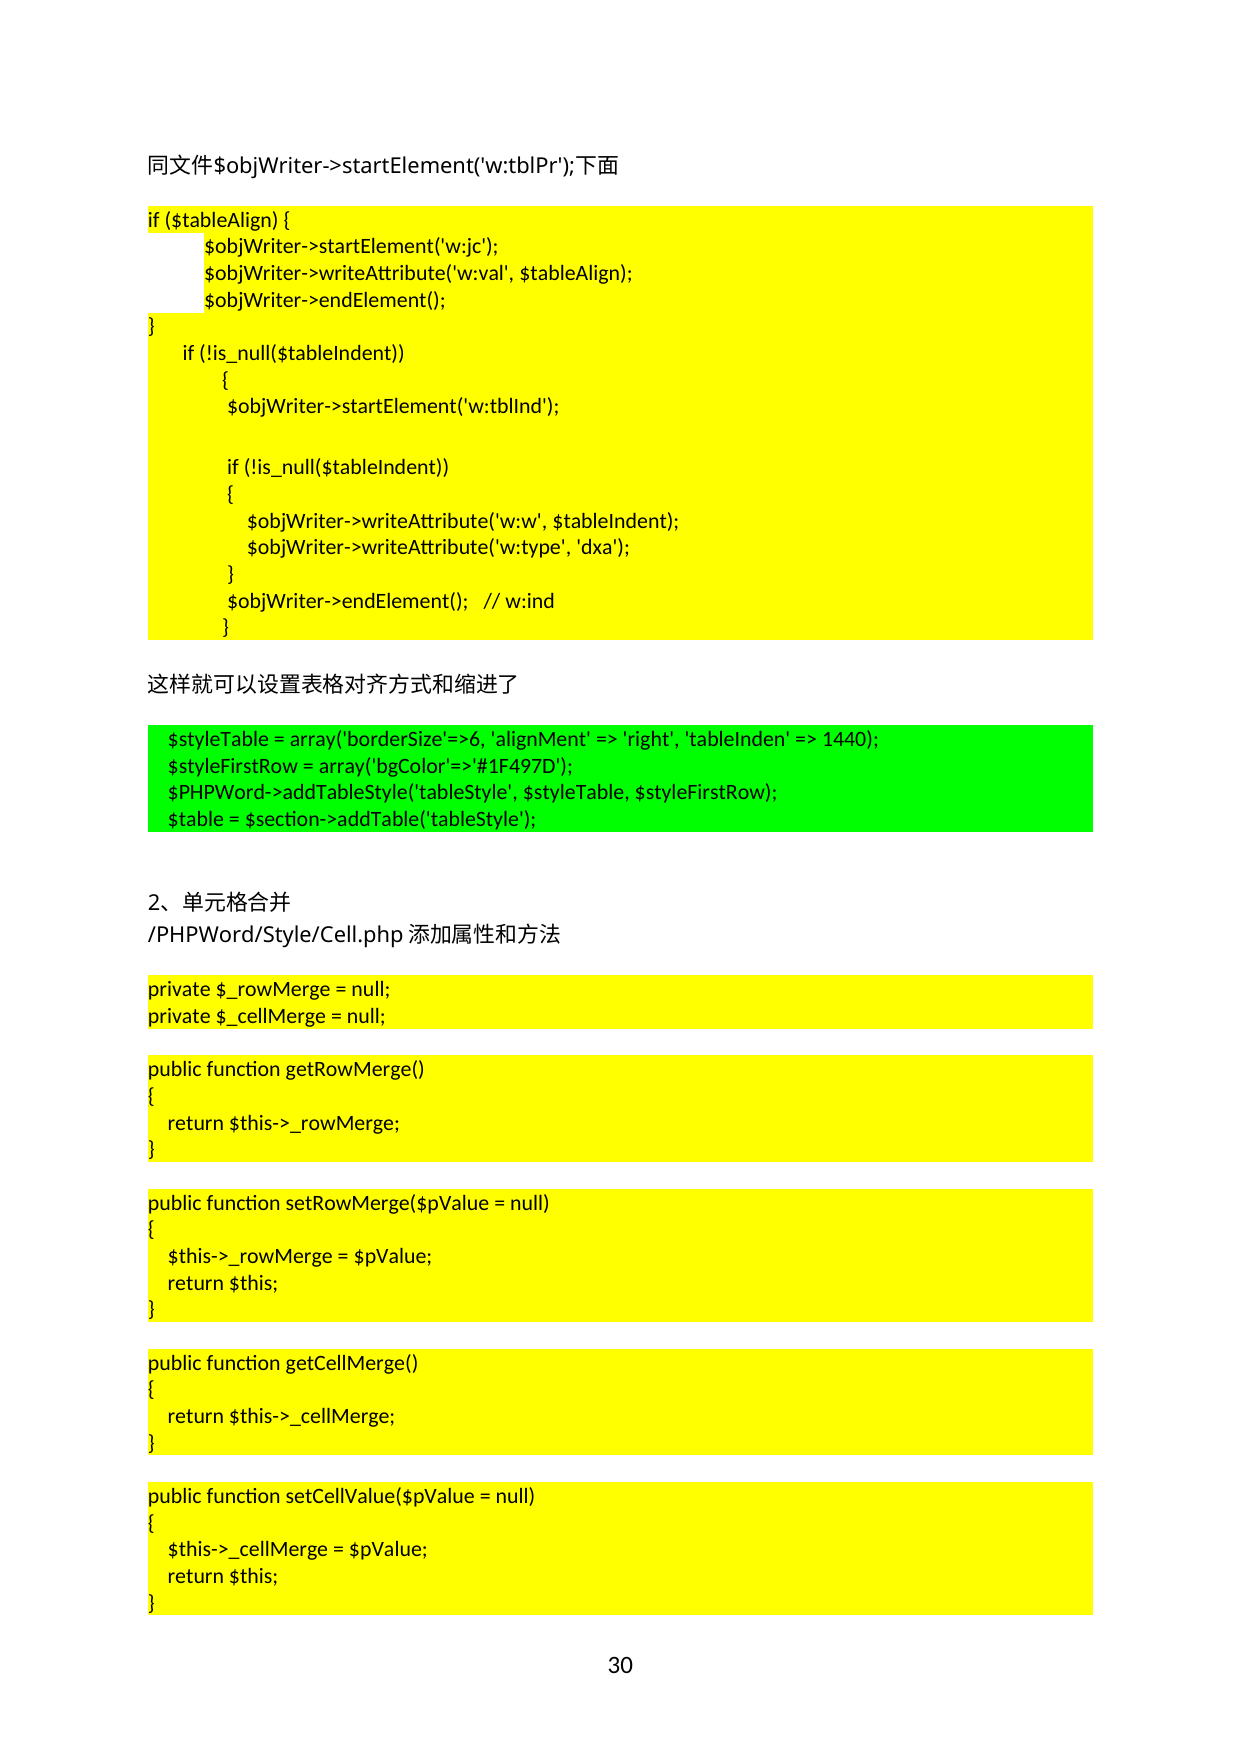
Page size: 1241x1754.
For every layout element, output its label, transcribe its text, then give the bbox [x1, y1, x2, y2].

text { [148, 1082, 1093, 1109]
text $objWriter->startElement('w:jc'); [204, 233, 1093, 259]
text public function setCellValue($pValue = null) [148, 1482, 1093, 1509]
text private $_cellMerge = null; [148, 1002, 1093, 1029]
text $this->_rowMerge = $pValue; [148, 1242, 1093, 1269]
text 2、单元格合并 [148, 885, 1093, 917]
text if ($tableAlign) { [148, 206, 1093, 233]
text $objWriter->writeAttribute('w:type', 'dxa'); [148, 533, 1093, 560]
text } [148, 560, 1093, 587]
text } [148, 1295, 1093, 1322]
text public function setRowMerge($pValue = null) [148, 1189, 1093, 1215]
text return $this->_cellMerge; [148, 1402, 1093, 1429]
text private $_rowMerge = null; [148, 975, 1093, 1002]
text { [148, 1509, 1093, 1535]
text $PHPWord->addTableStyle('tableStyle', $styleTable, $styleFirstRow); [148, 778, 1093, 805]
text /PHPWord/Style/Cell.php添加属性和方法 [148, 917, 1093, 949]
text } [148, 1429, 1093, 1455]
text } [148, 313, 1093, 339]
text } [148, 1135, 1093, 1162]
text $styleTable = array('borderSize'=>6, 'alignMent' => 'right', 'tableInden' => 1440); [148, 725, 1093, 752]
text 同文件$objWriter->startElement('w:tblPr');下面 [148, 148, 1093, 179]
text } [148, 1589, 1093, 1615]
text public function getRowMerge() [148, 1055, 1093, 1082]
text { [148, 366, 1093, 393]
text { [148, 1375, 1093, 1402]
text $this->_cellMerge = $pValue; [148, 1535, 1093, 1562]
text $objWriter->writeAttribute('w:val', $tableAlign); [204, 259, 1093, 286]
text { [148, 480, 1093, 507]
text $table = $section->addTable('tableStyle'); [148, 805, 1093, 832]
text return $this->_rowMerge; [148, 1109, 1093, 1135]
text return $this; [148, 1562, 1093, 1589]
text { [148, 1215, 1093, 1242]
text $objWriter->endElement(); // w:ind [148, 587, 1093, 613]
text $objWriter->endElement(); [204, 286, 1093, 313]
text $objWriter->writeAttribute('w:w', $tableIndent); [148, 507, 1093, 533]
text public function getCellMerge() [148, 1349, 1093, 1375]
text $objWriter->startElement('w:tblInd'); [148, 393, 1093, 419]
text if (!is_null($tableIndent)) [148, 339, 1093, 366]
text } [148, 613, 1093, 640]
text $styleFirstRow = array('bgColor'=>'#1F497D'); [148, 752, 1093, 778]
text return $this; [148, 1269, 1093, 1295]
text if (!is_null($tableIndent)) [148, 453, 1093, 480]
text 这样就可以设置表格对齐方式和缩进了 [148, 667, 1093, 698]
